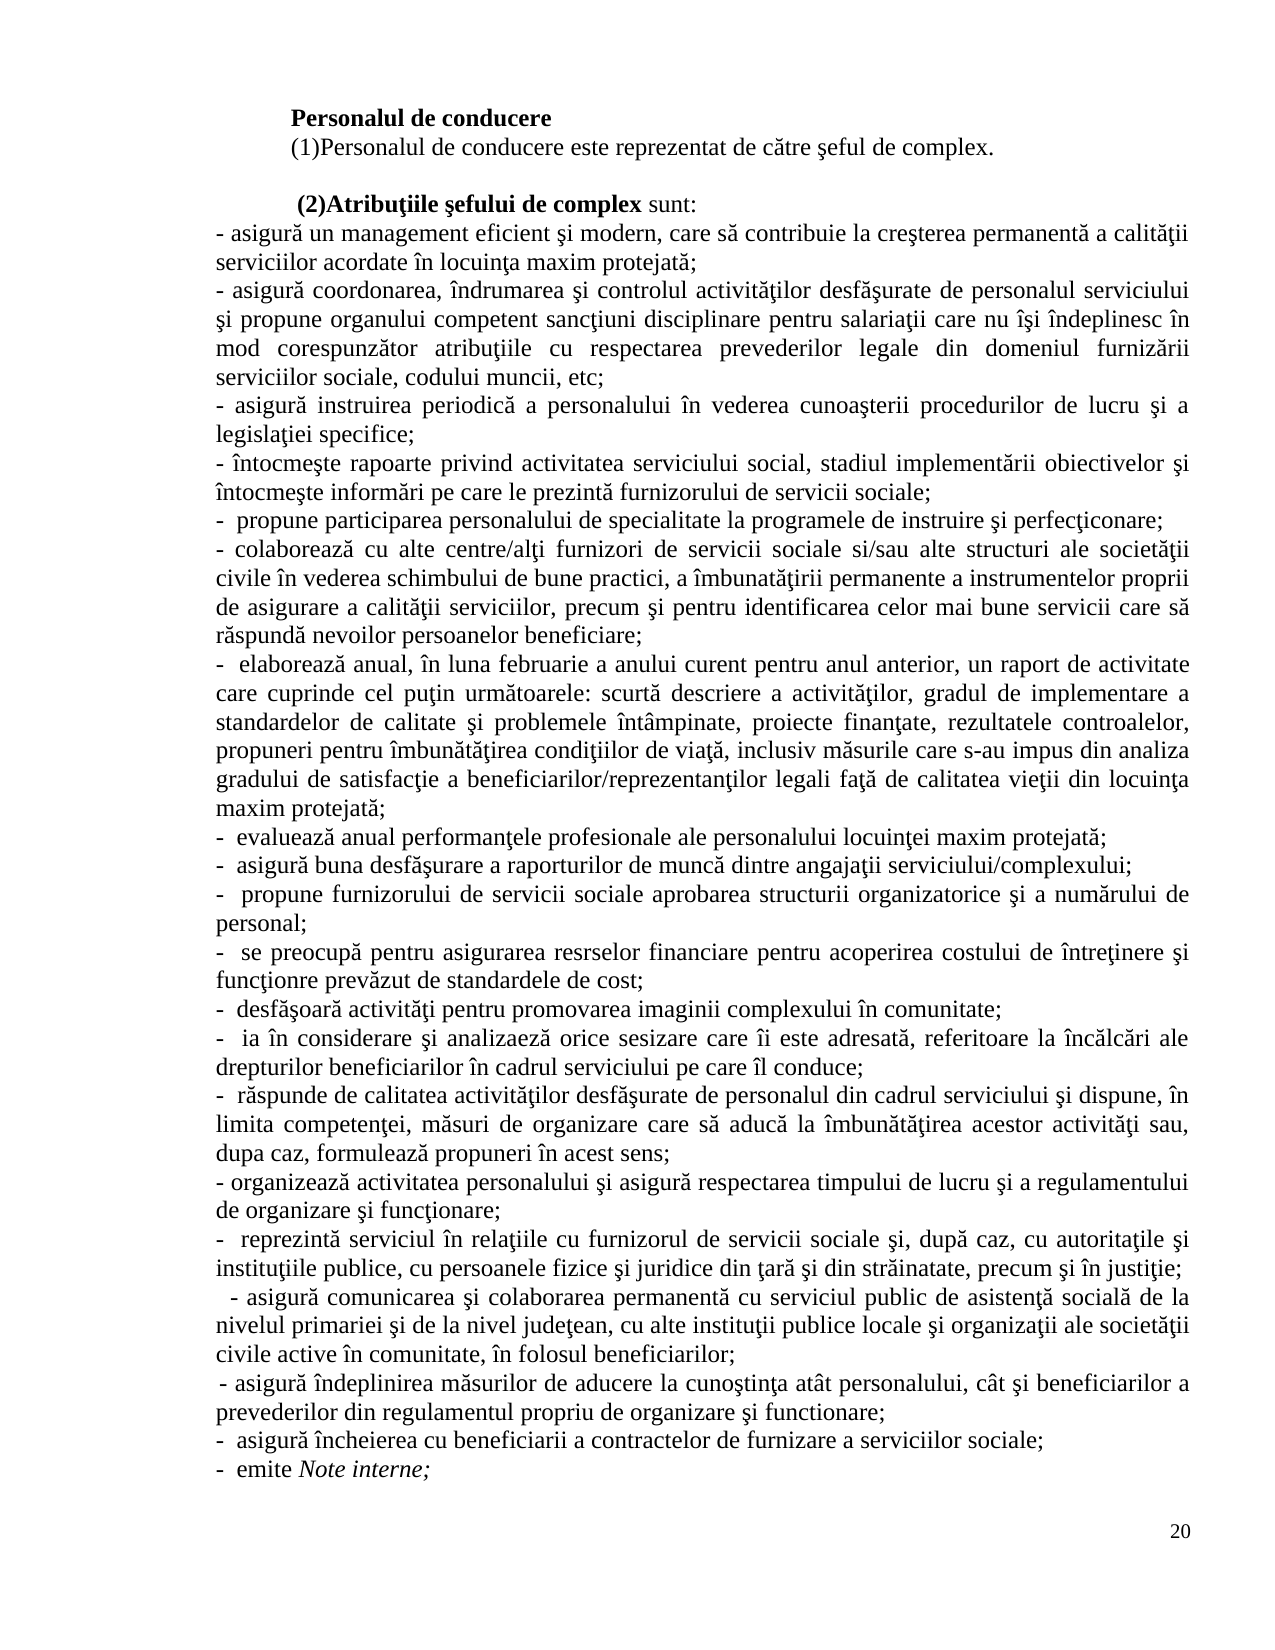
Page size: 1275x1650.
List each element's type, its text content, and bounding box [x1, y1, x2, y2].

text - răspunde de calitatea activităţilor desfăşurate de personalul din cadrul serviciului şi dispune, în limita competenţei, măsuri de organizare care să aducă la îmbunătăţirea acestor activităţi sau, dupa caz, formulează propuneri în acest sens; [216, 1081, 1191, 1167]
text - emite Note interne; [216, 1454, 1191, 1483]
text - asigură buna desfăşurare a raporturilor de muncă dintre angajaţii serviciului/complexului; [216, 851, 1191, 879]
text - asigură comunicarea şi colaborarea permanentă cu serviciul public de asistenţă socială de la nivelul primariei şi de la nivel judeţean, cu alte instituţii publice locale şi organizaţii ale societăţii civile active în comunitate, în folosul beneficiarilor; [196, 1282, 1191, 1368]
text - asigură coordonarea, îndrumarea şi controlul activităţilor desfăşurate de personalul serviciului şi propune organului competent sancţiuni disciplinare pentru salariaţii care nu îşi îndeplinesc în mod corespunzător atribuţiile cu respectarea prevederilor legale din domeniul furnizării serviciilor sociale, codului muncii, etc; [216, 276, 1191, 391]
text - organizează activitatea personalului şi asigură respectarea timpului de lucru şi a regulamentului de organizare şi funcţionare; [216, 1167, 1191, 1224]
text - se preocupă pentru asigurarea resrselor financiare pentru acoperirea costului de întreţinere şi funcţionre prevăzut de standardele de cost; [216, 937, 1191, 994]
text - întocmeşte rapoarte privind activitatea serviciului social, stadiul implementării obiectivelor şi întocmeşte informări pe care le prezintă furnizorului de servicii sociale; [216, 448, 1191, 506]
text (1)Personalul de conducere este reprezentat de către şeful de complex. [216, 132, 1191, 161]
text - asigură îndeplinirea măsurilor de aducere la cunoştinţa atât personalului, cât şi beneficiarilor a prevederilor din regulamentul propriu de organizare şi functionare; [197, 1368, 1191, 1426]
text - ia în considerare şi analizaeză orice sesizare care îi este adresată, referitoare la încălcări ale drepturilor beneficiarilor în cadrul serviciului pe care îl conduce; [216, 1023, 1191, 1081]
text - asigură instruirea periodică a personalului în vederea cunoaşterii procedurilor de lucru şi a legislaţiei specifice; [216, 391, 1191, 448]
text - propune participarea personalului de specialitate la programele de instruire şi perfecţiconare; [216, 506, 1191, 534]
text - colaborează cu alte centre/alţi furnizori de servicii sociale si/sau alte structuri ale societăţii civile în vederea schimbului de bune practici, a îmbunatăţirii permanente a instrumentelor proprii de asigurare a calităţii serviciilor, precum şi pentru identificarea celor mai bune servicii care să răspundă nevoilor persoanelor beneficiare; [216, 534, 1191, 649]
text - asigură un management eficient şi modern, care să contribuie la creşterea permanentă a calităţii serviciilor acordate în locuinţa maxim protejată; [216, 218, 1191, 276]
text - reprezintă serviciul în relaţiile cu furnizorul de servicii sociale şi, după caz, cu autoritaţile şi instituţiile publice, cu persoanele fizice şi juridice din ţară şi din străinatate, precum şi în justiţie; [216, 1224, 1191, 1282]
text - elaborează anual, în luna februarie a anului curent pentru anul anterior, un raport de activitate care cuprinde cel puţin următoarele: scurtă descriere a activităţilor, gradul de implementare a standardelor de calitate şi problemele întâmpinate, proiecte finanţate, rezultatele controalelor, propuneri pentru îmbunătăţirea condiţiilor de viaţă, inclusiv măsurile care s-au impus din analiza gradului de satisfacţie a beneficiarilor/reprezentanţilor legali faţă de calitatea vieţii din locuinţa maxim protejată; [216, 649, 1191, 822]
text (2)Atribuţiile şefului de complex sunt: [216, 189, 1191, 218]
text - evaluează anual performanţele profesionale ale personalului locuinţei maxim protejată; [216, 822, 1191, 851]
text - desfăşoară activităţi pentru promovarea imaginii complexului în comunitate; [216, 994, 1191, 1023]
text - propune furnizorului de servicii sociale aprobarea structurii organizatorice şi a numărului de personal; [216, 879, 1191, 937]
text - asigură încheierea cu beneficiarii a contractelor de furnizare a serviciilor sociale; [216, 1426, 1191, 1454]
text Personalul de conducere [216, 103, 1191, 132]
